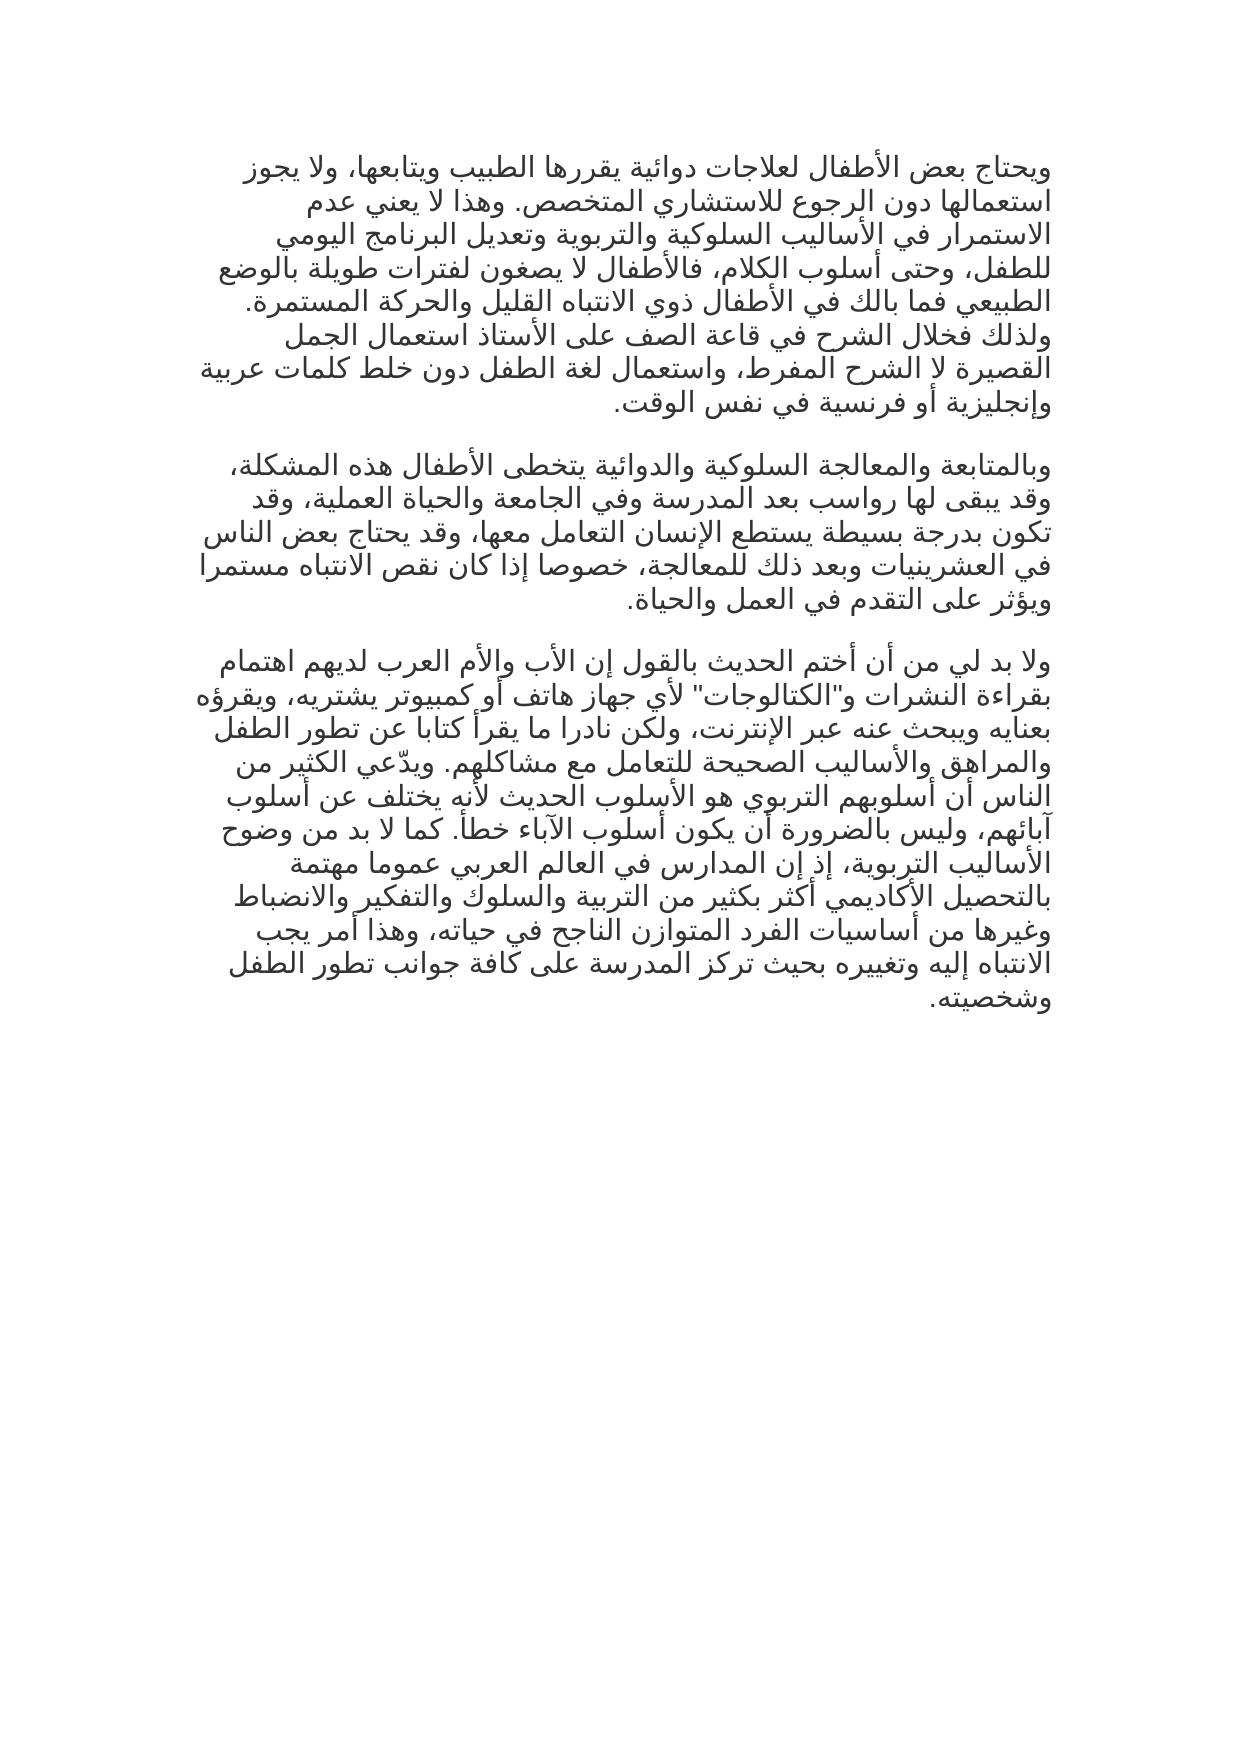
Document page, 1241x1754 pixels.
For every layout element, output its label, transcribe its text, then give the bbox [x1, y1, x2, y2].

text ولا بد لي من أن أختم الحديث بالقول إن الأب والأم العرب لديهم اهتمام بقراءة النشرات و"الكتالوجات" لأي جهاز هاتف أو كمبيوتر يشتريه، ويقرؤه بعنايه ويبحث عنه عبر الإنترنت، ولكن نادرا ما يقرأ كتابا عن تطور الطفل والمراهق والأساليب الصحيحة للتعامل مع مشاكلهم. ويدّعي الكثير من الناس أن أسلوبهم التربوي هو الأسلوب الحديث لأنه يختلف عن أسلوب آبائهم، وليس بالضرورة أن يكون أسلوب الآباء خطأ. كما لا بد من وضوح الأساليب التربوية، إذ إن المدارس في العالم العربي عموما مهتمة بالتحصيل الأكاديمي أكثر بكثير من التربية والسلوك والتفكير والانضباط وغيرها من أساسيات الفرد المتوازن الناجح في حياته، وهذا أمر يجب الانتباه إليه وتغييره بحيث تركز المدرسة على كافة جوانب تطور الطفل وشخصيته. [187, 644, 1053, 1013]
text ويحتاج بعض الأطفال لعلاجات دوائية يقررها الطبيب ويتابعها، ولا يجوز استعمالها دون الرجوع للاستشاري المتخصص. وهذا لا يعني عدم الاستمرار في الأساليب السلوكية والتربوية وتعديل البرنامج اليومي للطفل، وحتى أسلوب الكلام، فالأطفال لا يصغون لفترات طويلة بالوضع الطبيعي فما بالك في الأطفال ذوي الانتباه القليل والحركة المستمرة. ولذلك فخلال الشرح في قاعة الصف على الأستاذ استعمال الجمل القصيرة لا الشرح المفرط، واستعمال لغة الطفل دون خلط كلمات عربية وإنجليزية أو فرنسية في نفس الوقت. [187, 150, 1053, 418]
text وبالمتابعة والمعالجة السلوكية والدوائية يتخطى الأطفال هذه المشكلة، وقد يبقى لها رواسب بعد المدرسة وفي الجامعة والحياة العملية، وقد تكون بدرجة بسيطة يستطع الإنسان التعامل معها، وقد يحتاج بعض الناس في العشرينيات وبعد ذلك للمعالجة، خصوصا إذا كان نقص الانتباه مستمرا ويؤثر على التقدم في العمل والحياة. [187, 447, 1053, 615]
